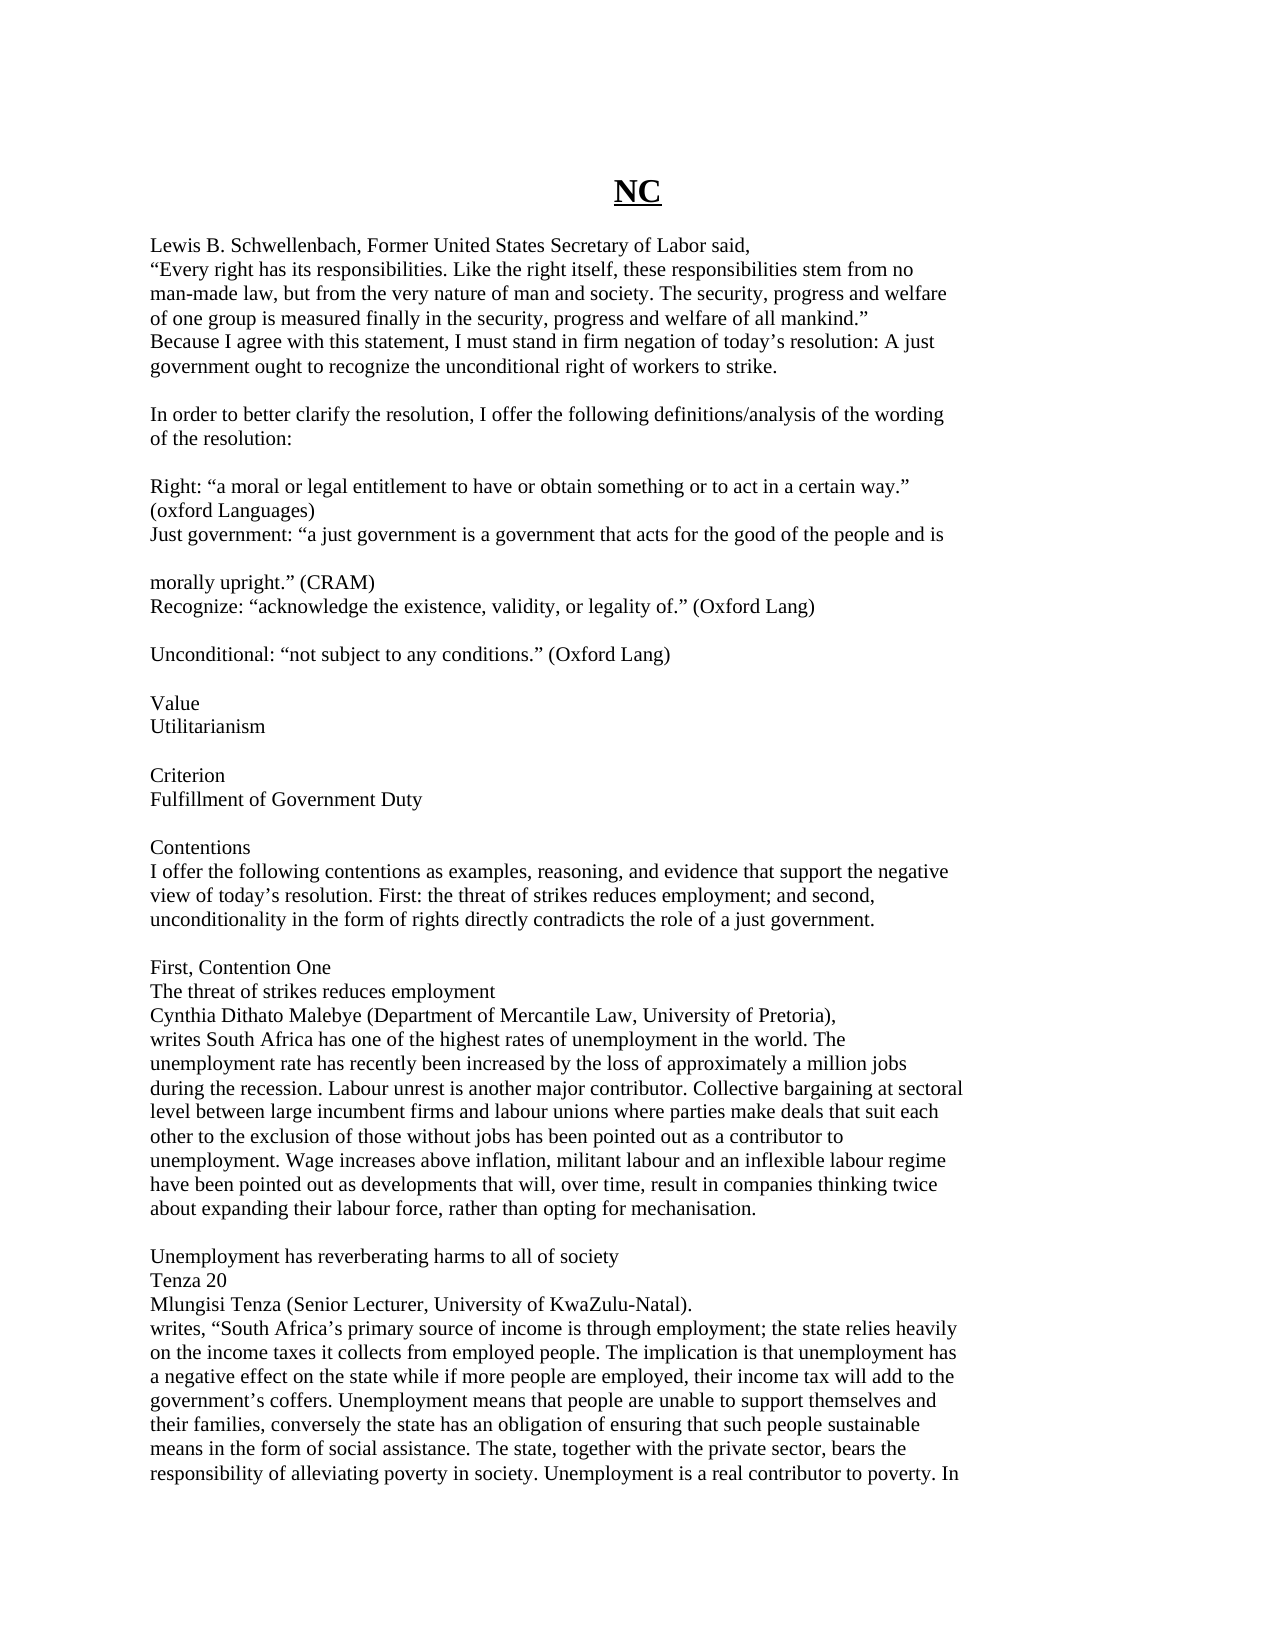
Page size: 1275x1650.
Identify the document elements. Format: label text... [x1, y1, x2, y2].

text of the resolution: [150, 426, 1125, 450]
text level between large incumbent firms and labour unions where parties make deals that suit each [150, 1099, 1125, 1123]
text unemployment rate has recently been increased by the loss of approximately a million jobs [150, 1051, 1125, 1075]
text (oxford Languages) [150, 498, 1125, 522]
text unconditionality in the form of rights directly contradicts the role of a just government. [150, 907, 1125, 931]
text Recognize: “acknowledge the existence, validity, or legality of.” (Oxford Lang) [150, 594, 1125, 618]
text writes, “South Africa’s primary source of income is through employment; the state relies heavily [150, 1316, 1125, 1340]
text writes South Africa has one of the highest rates of unemployment in the world. The [150, 1027, 1125, 1051]
text man-made law, but from the very nature of man and society. The security, progress and welfare [150, 281, 1125, 305]
text during the recession. Labour unrest is another major contributor. Collective bargaining at sectoral [150, 1075, 1125, 1099]
text Value [150, 690, 1125, 714]
text morally upright.” (CRAM) [150, 570, 1125, 594]
text Utilitarianism [150, 714, 1125, 738]
text First, Contention One [150, 955, 1125, 979]
text responsibility of alleviating poverty in society. Unemployment is a real contributor to poverty. In [150, 1460, 1125, 1484]
text Lewis B. Schwellenbach, Former United States Secretary of Labor said, [150, 233, 1125, 257]
text about expanding their labour force, rather than opting for mechanisation. [150, 1196, 1125, 1220]
text Tenza 20 [150, 1268, 1125, 1292]
text Fulfillment of Government Duty [150, 787, 1125, 811]
text government’s coffers. Unemployment means that people are unable to support themselves and [150, 1388, 1125, 1412]
text Right: “a moral or legal entitlement to have or obtain something or to act in a certain way.” [150, 474, 1125, 498]
text Unconditional: “not subject to any conditions.” (Oxford Lang) [150, 642, 1125, 666]
text Unemployment has reverberating harms to all of society [150, 1244, 1125, 1268]
text unemployment. Wage increases above inflation, militant labour and an inflexible labour regime [150, 1148, 1125, 1172]
text “Every right has its responsibilities. Like the right itself, these responsibilities stem from no [150, 257, 1125, 281]
text have been pointed out as developments that will, over time, result in companies thinking twice [150, 1172, 1125, 1196]
text In order to better clarify the resolution, I offer the following definitions/analysis of the wording [150, 402, 1125, 426]
text I offer the following contentions as examples, reasoning, and evidence that support the negative [150, 859, 1125, 883]
text on the income taxes it collects from employed people. The implication is that unemployment has [150, 1340, 1125, 1364]
text Contentions [150, 835, 1125, 859]
text Because I agree with this statement, I must stand in firm negation of today’s resolution: A just [150, 329, 1125, 353]
text Criterion [150, 763, 1125, 787]
text other to the exclusion of those without jobs has been pointed out as a contributor to [150, 1123, 1125, 1148]
text government ought to recognize the unconditional right of workers to strike. [150, 353, 1125, 378]
text their families, conversely the state has an obligation of ensuring that such people sustainable [150, 1412, 1125, 1436]
text a negative effect on the state while if more people are employed, their income tax will add to the [150, 1364, 1125, 1388]
text Mlungisi Tenza (Senior Lecturer, University of KwaZulu‐Natal). [150, 1292, 1125, 1316]
text of one group is measured finally in the security, progress and welfare of all mankind.” [150, 305, 1125, 329]
text view of today’s resolution. First: the threat of strikes reduces employment; and second, [150, 883, 1125, 907]
text Cynthia Dithato Malebye (Department of Mercantile Law, University of Pretoria), [150, 1003, 1125, 1027]
subtitle NC [150, 171, 1125, 209]
text means in the form of social assistance. The state, together with the private sector, bears the [150, 1436, 1125, 1460]
text Just government: “a just government is a government that acts for the good of the people and is [150, 522, 1125, 546]
text The threat of strikes reduces employment [150, 979, 1125, 1003]
